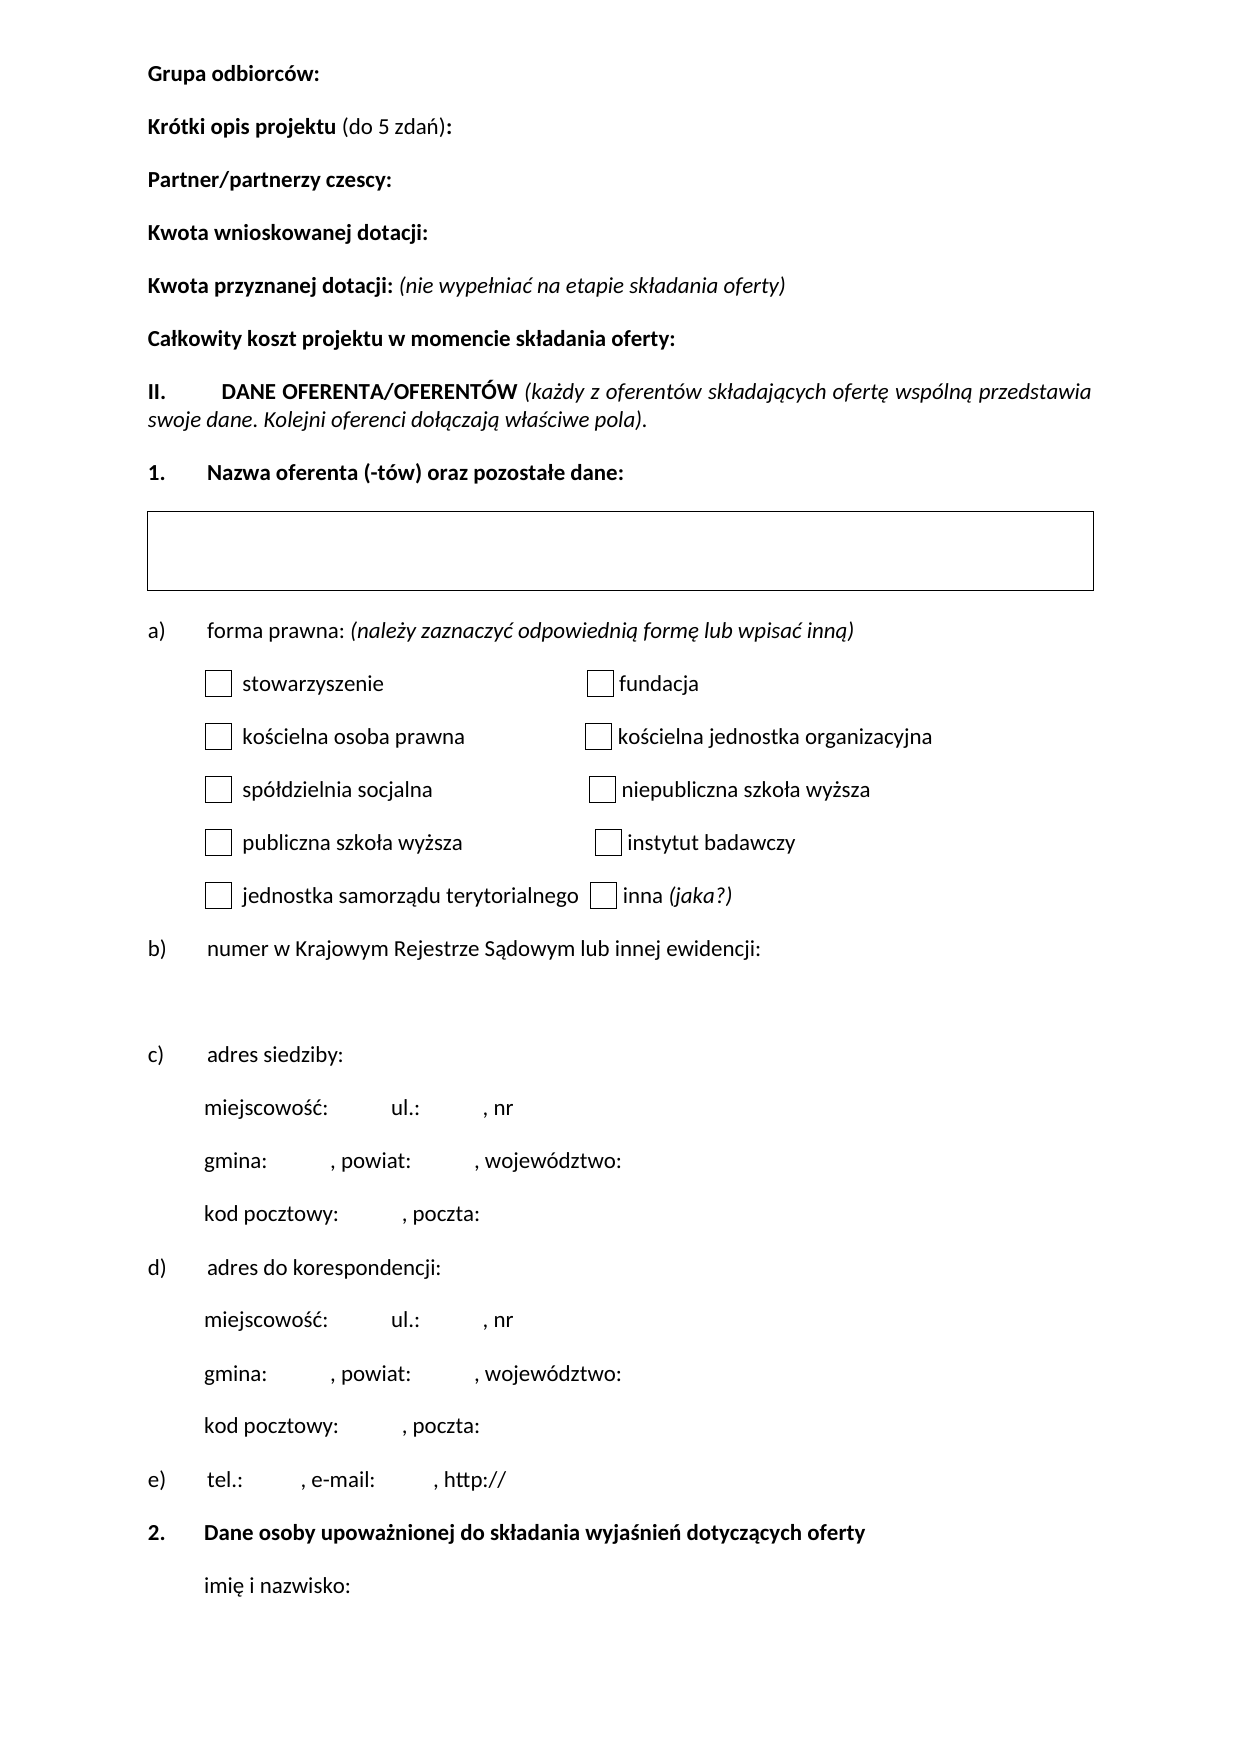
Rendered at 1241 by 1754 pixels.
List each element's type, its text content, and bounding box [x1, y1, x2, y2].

list numer w Krajowym Rejestrze Sądowym lub innej ewidencji: [148, 934, 1093, 962]
text kod pocztowy: , poczta: [204, 1412, 1093, 1440]
text jednostka samorządu terytorialnego inna (jaka?) [204, 881, 1093, 909]
text Partner/partnerzy czescy: [148, 165, 1093, 193]
list adres do korespondencji: [148, 1253, 1093, 1281]
text stowarzyszenie fundacja [204, 669, 1093, 697]
list Nazwa oferenta (-tów) oraz pozostałe dane: [148, 458, 1093, 486]
text kod pocztowy: , poczta: [204, 1199, 1093, 1228]
text gmina: , powiat: , województwo: [204, 1147, 1093, 1174]
list tel.: , e-mail: , http:// [148, 1465, 1093, 1493]
text miejscowość: ul.: , nr [204, 1093, 1093, 1122]
text gmina: , powiat: , województwo: [204, 1359, 1093, 1387]
list adres siedziby: [148, 1041, 1093, 1068]
text kościelna osoba prawna kościelna jednostka organizacyjna [204, 722, 1093, 750]
text 2. Dane osoby upoważnionej do składania wyjaśnień dotyczących oferty [148, 1518, 1078, 1546]
text imię i nazwisko: [204, 1571, 1093, 1599]
text miejscowość: ul.: , nr [204, 1306, 1093, 1334]
text Krótki opis projektu (do 5 zdań): [148, 112, 1093, 140]
text Kwota przyznanej dotacji: (nie wypełniać na etapie składania oferty) [148, 271, 1093, 299]
list forma prawna: (należy zaznaczyć odpowiednią formę lub wpisać inną) [148, 616, 1093, 644]
text Grupa odbiorców: [148, 59, 1093, 87]
text II. DANE OFERENTA/OFERENTÓW (każdy z oferentów składających ofertę wspólną przedstawia swoje dane. Kolejni oferenci dołączają właściwe pola). [148, 377, 1093, 433]
text publiczna szkoła wyższa instytut badawczy [204, 828, 1093, 856]
table_header [148, 512, 1093, 590]
text Kwota wnioskowanej dotacji: [148, 218, 1093, 246]
text Całkowity koszt projektu w momencie składania oferty: [148, 324, 1093, 352]
text spółdzielnia socjalna niepubliczna szkoła wyższa [204, 775, 1093, 803]
